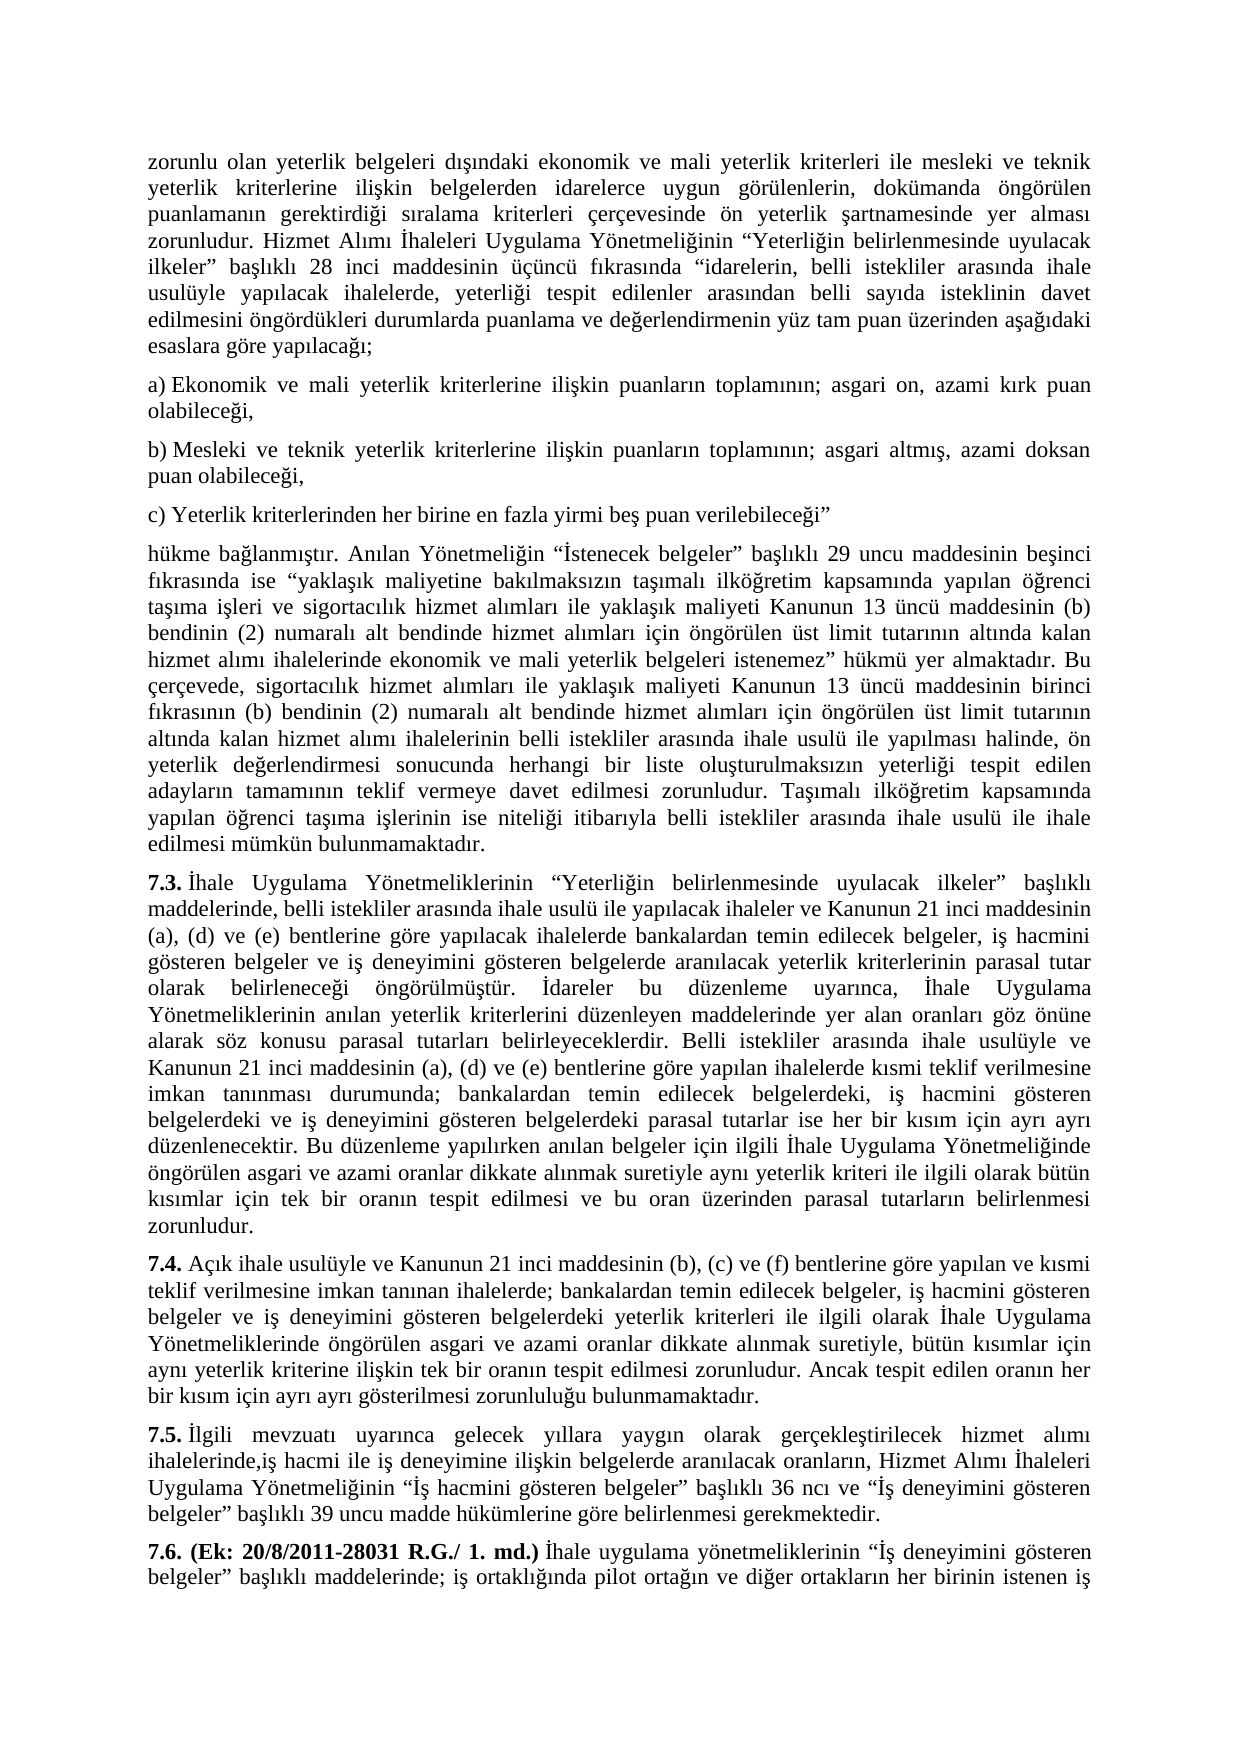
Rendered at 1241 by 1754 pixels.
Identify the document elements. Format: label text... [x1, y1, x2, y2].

text 7.3. İhale Uygulama Yönetmeliklerinin “Yeterliğin belirlenmesinde uyulacak ilkeler” başlıklı maddelerinde, belli istekliler arasında ihale usulü ile yapılacak ihaleler ve Kanunun 21 inci maddesinin (a), (d) ve (e) bentlerine göre yapılacak ihalelerde bankalardan temin edilecek belgeler, iş hacmini gösteren belgeler ve iş deneyimini gösteren belgelerde aranılacak yeterlik kriterlerinin parasal tutar olarak belirleneceği öngörülmüştür. İdareler bu düzenleme uyarınca, İhale Uygulama Yönetmeliklerinin anılan yeterlik kriterlerini düzenleyen maddelerinde yer alan oranları göz önüne alarak söz konusu parasal tutarları belirleyeceklerdir. Belli istekliler arasında ihale usulüyle ve Kanunun 21 inci maddesinin (a), (d) ve (e) bentlerine göre yapılan ihalelerde kısmi teklif verilmesine imkan tanınması durumunda; bankalardan temin edilecek belgelerdeki, iş hacmini gösteren belgelerdeki ve iş deneyimini gösteren belgelerdeki parasal tutarlar ise her bir kısım için ayrı ayrı düzenlenecektir. Bu düzenleme yapılırken anılan belgeler için ilgili İhale Uygulama Yönetmeliğinde öngörülen asgari ve azami oranlar dikkate alınmak suretiyle aynı yeterlik kriteri ile ilgili olarak bütün kısımlar için tek bir oranın tespit edilmesi ve bu oran üzerinden parasal tutarların belirlenmesi zorunludur. [148, 869, 1092, 1238]
text 7.4. Açık ihale usulüyle ve Kanunun 21 inci maddesinin (b), (c) ve (f) bentlerine göre yapılan ve kısmi teklif verilmesine imkan tanınan ihalelerde; bankalardan temin edilecek belgeler, iş hacmini gösteren belgeler ve iş deneyimini gösteren belgelerdeki yeterlik kriterleri ile ilgili olarak İhale Uygulama Yönetmeliklerinde öngörülen asgari ve azami oranlar dikkate alınmak suretiyle, bütün kısımlar için aynı yeterlik kriterine ilişkin tek bir oranın tespit edilmesi zorunludur. Ancak tespit edilen oranın her bir kısım için ayrı ayrı gösterilmesi zorunluluğu bulunmamaktadır. [148, 1251, 1092, 1409]
text c) Yeterlik kriterlerinden her birine en fazla yirmi beş puan verilebileceği” [148, 501, 1092, 528]
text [148, 148, 1092, 358]
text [148, 1539, 1092, 1589]
text hükme bağlanmıştır. Anılan Yönetmeliğin “İstenecek belgeler” başlıklı 29 uncu maddesinin beşinci fıkrasında ise “yaklaşık maliyetine bakılmaksızın taşımalı ilköğretim kapsamında yapılan öğrenci taşıma işleri ve sigortacılık hizmet alımları ile yaklaşık maliyeti Kanunun 13 üncü maddesinin (b) bendinin (2) numaralı alt bendinde hizmet alımları için öngörülen üst limit tutarının altında kalan hizmet alımı ihalelerinde ekonomik ve mali yeterlik belgeleri istenemez” hükmü yer almaktadır. Bu çerçevede, sigortacılık hizmet alımları ile yaklaşık maliyeti Kanunun 13 üncü maddesinin birinci fıkrasının (b) bendinin (2) numaralı alt bendinde hizmet alımları için öngörülen üst limit tutarının altında kalan hizmet alımı ihalelerinin belli istekliler arasında ihale usulü ile yapılması halinde, ön yeterlik değerlendirmesi sonucunda herhangi bir liste oluşturulmaksızın yeterliği tespit edilen adayların tamamının teklif vermeye davet edilmesi zorunludur. Taşımalı ilköğretim kapsamında yapılan öğrenci taşıma işlerinin ise niteliği itibarıyla belli istekliler arasında ihale usulü ile ihale edilmesi mümkün bulunmamaktadır. [148, 540, 1092, 857]
text a) Ekonomik ve mali yeterlik kriterlerine ilişkin puanların toplamının; asgari on, azami kırk puan olabileceği, [148, 371, 1092, 424]
text b) Mesleki ve teknik yeterlik kriterlerine ilişkin puanların toplamının; asgari altmış, azami doksan puan olabileceği, [148, 436, 1092, 489]
text 7.5. İlgili mevzuatı uyarınca gelecek yıllara yaygın olarak gerçekleştirilecek hizmet alımı ihalelerinde,iş hacmi ile iş deneyimine ilişkin belgelerde aranılacak oranların, Hizmet Alımı İhaleleri Uygulama Yönetmeliğinin “İş hacmini gösteren belgeler” başlıklı 36 ncı ve “İş deneyimini gösteren belgeler” başlıklı 39 uncu madde hükümlerine göre belirlenmesi gerekmektedir. [148, 1421, 1092, 1527]
